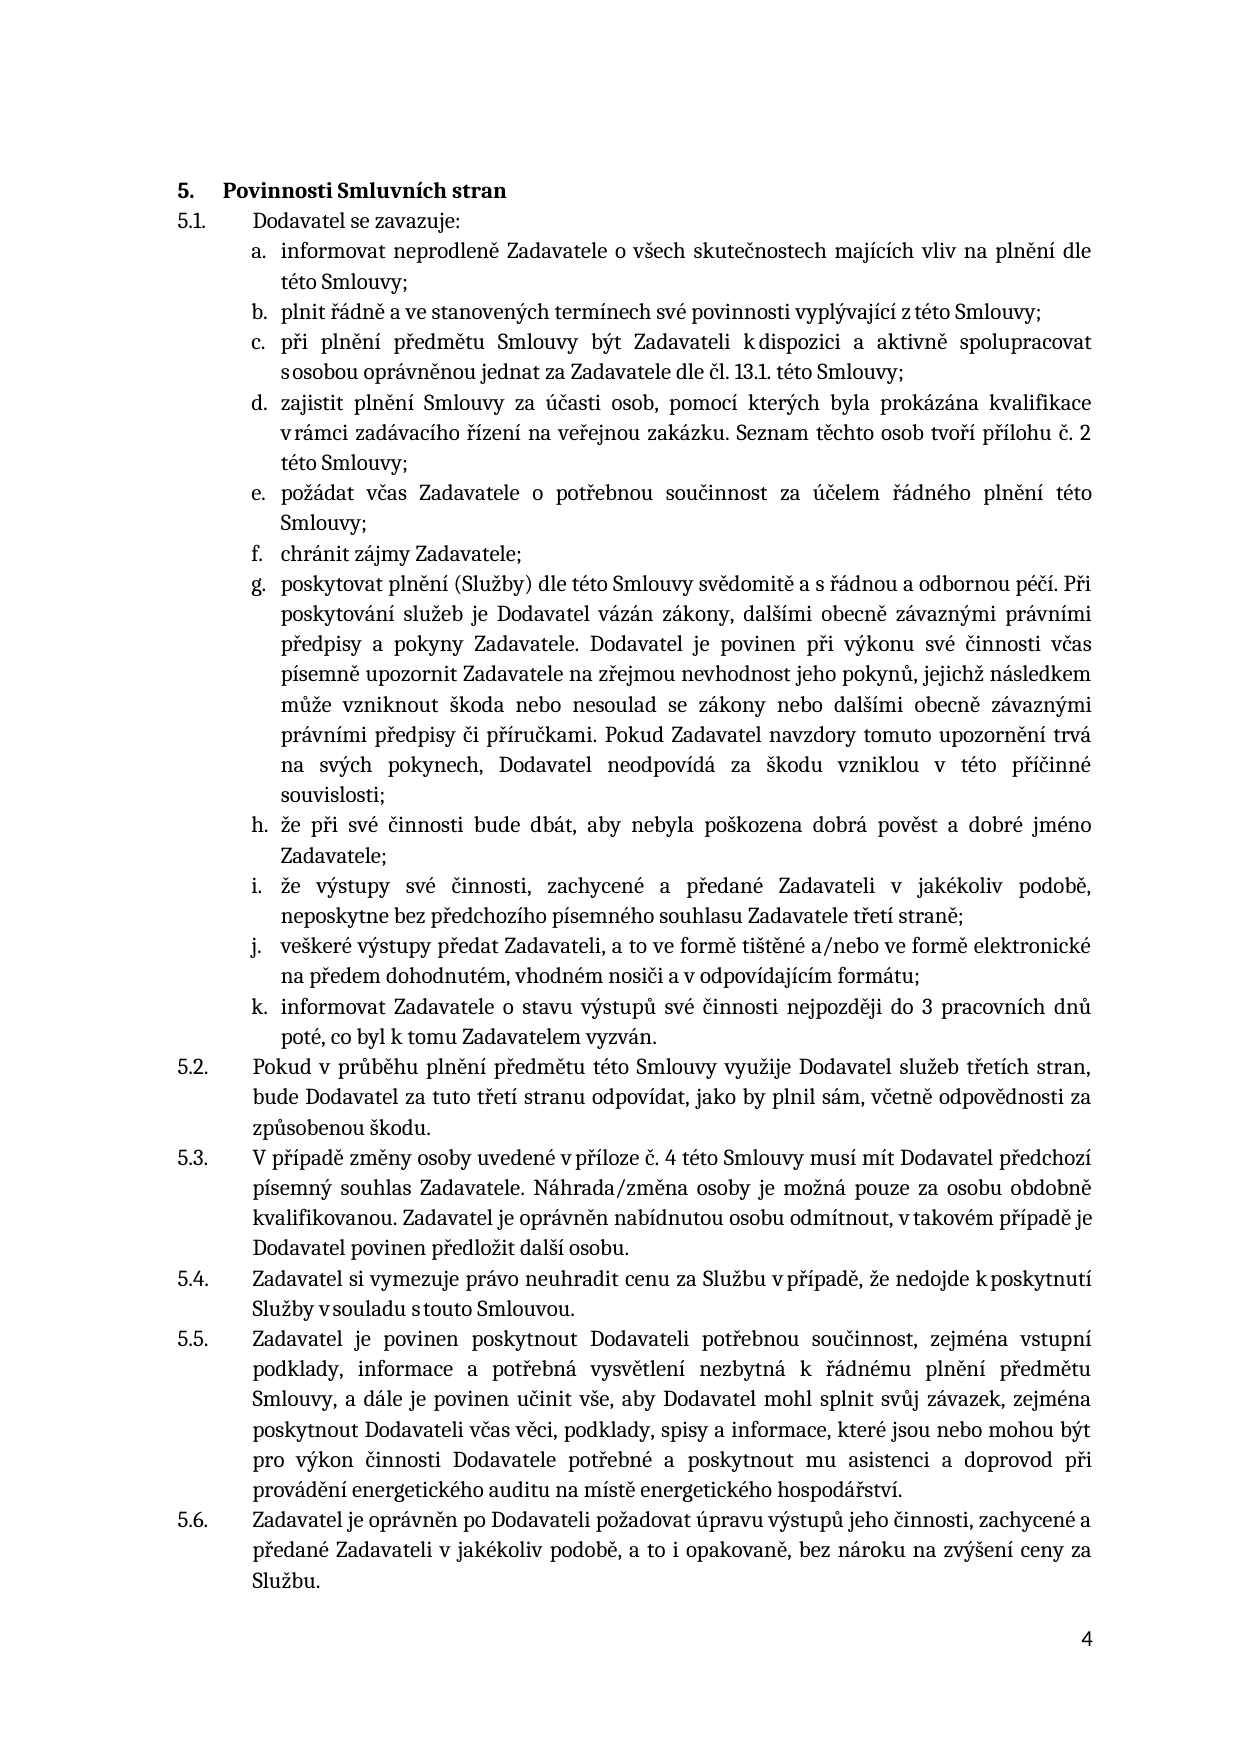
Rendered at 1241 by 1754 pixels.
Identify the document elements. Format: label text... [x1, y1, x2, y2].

list že výstupy své činnosti, zachycené a předané Zadavateli v jakékoliv podobě, neposkytne bez předchozího písemného souhlasu Zadavatele třetí straně; [251, 873, 1093, 929]
list veškeré výstupy předat Zadavateli, a to ve formě tištěné a/nebo ve formě elektronické na předem dohodnutém, vhodném nosiči a v odpovídajícím formátu; [251, 933, 1093, 989]
list požádat včas Zadavatele o potřebnou součinnost za účelem řádného plnění této Smlouvy; [251, 480, 1093, 536]
list plnit řádně a ve stanovených termínech své povinnosti vyplývající z této Smlouvy; [251, 299, 1093, 325]
list Zadavatel je povinen poskytnout Dodavateli potřebnou součinnost, zejména vstupní podklady, informace a potřebná vysvětlení nezbytná k řádnému plnění předmětu Smlouvy, a dále je povinen učinit vše, aby Dodavatel mohl splnit svůj závazek, zejména poskytnout Dodavateli včas věci, podklady, spisy a informace, které jsou nebo mohou být pro výkon činnosti Dodavatele potřebné a poskytnout mu asistenci a doprovod při provádění energetického auditu na místě energetického hospodářství. [177, 1326, 1093, 1503]
list Dodavatel se zavazuje: [177, 208, 1093, 234]
list Povinnosti Smluvních stran [177, 178, 1093, 204]
list Zadavatel si vymezuje právo neuhradit cenu za Službu v případě, že nedojde k poskytnutí Služby v souladu s touto Smlouvou. [177, 1265, 1093, 1322]
list chránit zájmy Zadavatele; [251, 540, 1093, 567]
list zajistit plnění Smlouvy za účasti osob, pomocí kterých byla prokázána kvalifikace v rámci zadávacího řízení na veřejnou zakázku. Seznam těchto osob tvoří přílohu č. 2 této Smlouvy; [251, 389, 1093, 476]
list Zadavatel je oprávněn po Dodavateli požadovat úpravu výstupů jeho činnosti, zachycené a předané Zadavateli v jakékoliv podobě, a to i opakovaně, bez nároku na zvýšení ceny za Službu. [177, 1507, 1093, 1594]
list Pokud v průběhu plnění předmětu této Smlouvy využije Dodavatel služeb třetích stran, bude Dodavatel za tuto třetí stranu odpovídat, jako by plnil sám, včetně odpovědnosti za způsobenou škodu. [177, 1054, 1093, 1141]
list informovat Zadavatele o stavu výstupů své činnosti nejpozději do 3 pracovních dnů poté, co byl k tomu Zadavatelem vyzván. [251, 993, 1093, 1050]
list informovat neprodleně Zadavatele o všech skutečnostech majících vliv na plnění dle této Smlouvy; [251, 238, 1093, 295]
list V případě změny osoby uvedené v příloze č. 4 této Smlouvy musí mít Dodavatel předchozí písemný souhlas Zadavatele. Náhrada/změna osoby je možná pouze za osobu obdobně kvalifikovanou. Zadavatel je oprávněn nabídnutou osobu odmítnout, v takovém případě je Dodavatel povinen předložit další osobu. [177, 1144, 1093, 1261]
list při plnění předmětu Smlouvy být Zadavateli k dispozici a aktivně spolupracovat s osobou oprávněnou jednat za Zadavatele dle čl. 13.1. této Smlouvy; [251, 329, 1093, 385]
list že při své činnosti bude dbát, aby nebyla poškozena dobrá pověst a dobré jméno Zadavatele; [251, 812, 1093, 869]
list poskytovat plnění (Služby) dle této Smlouvy svědomitě a s řádnou a odbornou péčí. Při poskytování služeb je Dodavatel vázán zákony, dalšími obecně závaznými právními předpisy a pokyny Zadavatele. Dodavatel je povinen při výkonu své činnosti včas písemně upozornit Zadavatele na zřejmou nevhodnost jeho pokynů, jejichž následkem může vzniknout škoda nebo nesoulad se zákony nebo dalšími obecně závaznými právními předpisy či příručkami. Pokud Zadavatel navzdory tomuto upozornění trvá na svých pokynech, Dodavatel neodpovídá za škodu vzniklou v této příčinné souvislosti; [251, 571, 1093, 808]
